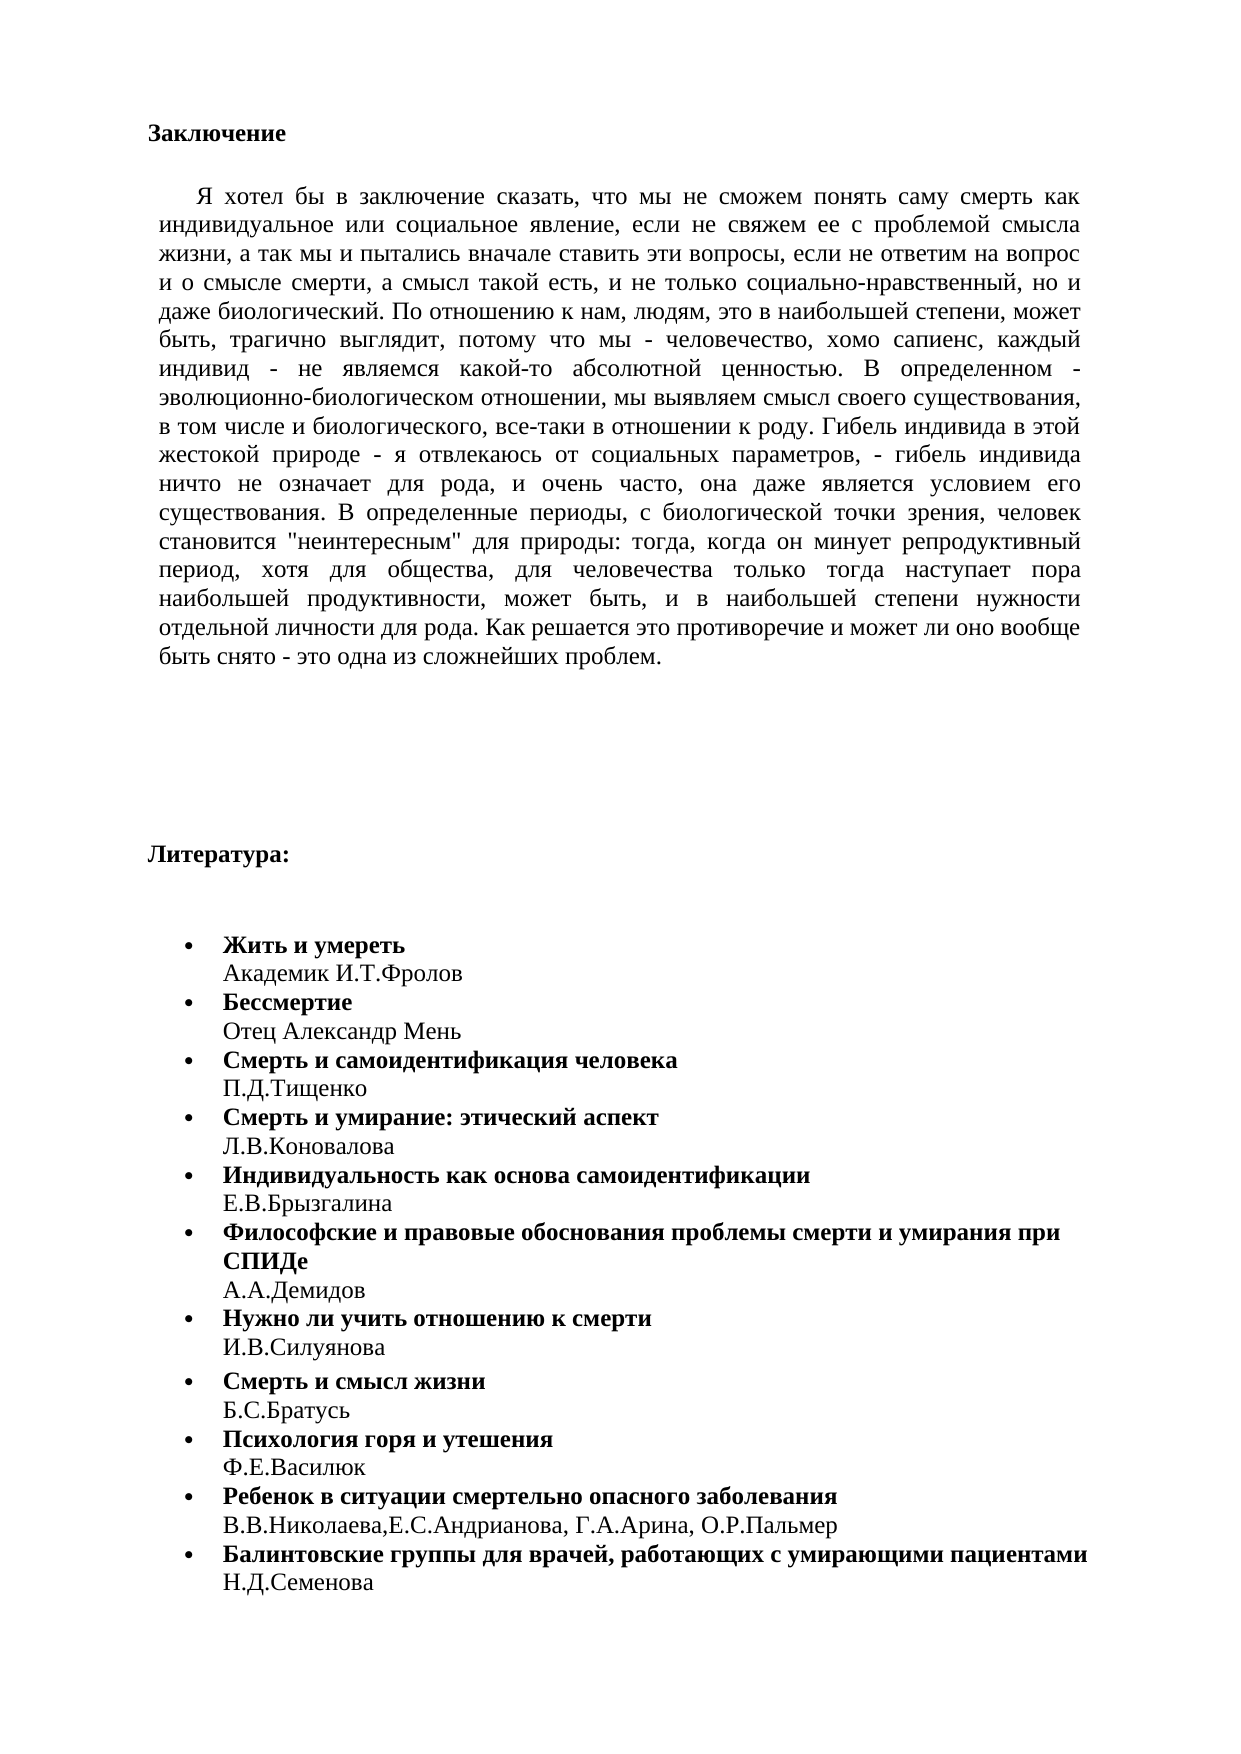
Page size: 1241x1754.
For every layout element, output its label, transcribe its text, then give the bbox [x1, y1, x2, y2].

list Ребенок в ситуации смертельно опасного заболевания В.В.Николаева,Е.С.Андрианова, Г.А.Арина, О.Р.Пальмер [185, 1481, 1092, 1539]
list Философские и правовые обоснования проблемы cмерти и умирания при СПИДе А.А.Демидов [185, 1217, 1092, 1303]
list Бессмертие Отец Александр Мень [185, 987, 1092, 1045]
list Смерть и умирание: этический аспект Л.В.Коновалова [185, 1102, 1092, 1160]
list Смерть и смысл жизни Б.С.Братусь [185, 1366, 1092, 1424]
text Я хотел бы в заключение сказать, что мы не сможем понять саму смерть как индивидуальное или социальное явление, если не свяжем ее с проблемой смысла жизни, а так мы и пытались вначале ставить эти вопросы, если не ответим на вопрос и о смысле смерти, а смысл такой есть, и не только социально-нравственный, но и даже биологический. По отношению к нам, людям, это в наибольшей степени, может быть, трагично выглядит, потому что мы - человечество, хомо сапиенс, каждый индивид - не являемся какой-то абсолютной ценностью. В определенном - эволюционно-биологическом отношении, мы выявляем смысл своего существования, в том числе и биологического, все-таки в отношении к роду. Гибель индивида в этой жестокой природе - я отвлекаюсь от социальных параметров, - гибель индивида ничто не означает для рода, и очень часто, она даже является условием его существования. В определенные периоды, с биологической точки зрения, человек становится "неинтересным" для природы: тогда, когда он минует репродуктивный период, хотя для общества, для человечества только тогда наступает пора наибольшей продуктивности, может быть, и в наибольшей степени нужности отдельной личности для рода. Как решается это противоречие и может ли оно вообще быть снято - это одна из сложнейших проблем. [158, 181, 1082, 669]
list Нужно ли учить отношению к смерти И.В.Силуянова [185, 1303, 1092, 1361]
list Индивидуальность как основа самоидентификации Е.В.Брызгалина [185, 1160, 1092, 1217]
list Жить и умереть Академик И.Т.Фролов [185, 930, 1092, 987]
text Заключение [148, 118, 1092, 147]
list Балинтовские группы для врачей, работающих с умирающими пациентами Н.Д.Семенова [185, 1539, 1092, 1596]
text Литература: [148, 839, 1092, 867]
list Смерть и самоидентификация человека П.Д.Тищенко [185, 1045, 1092, 1102]
list Психология горя и утешения Ф.Е.Василюк [185, 1424, 1092, 1481]
